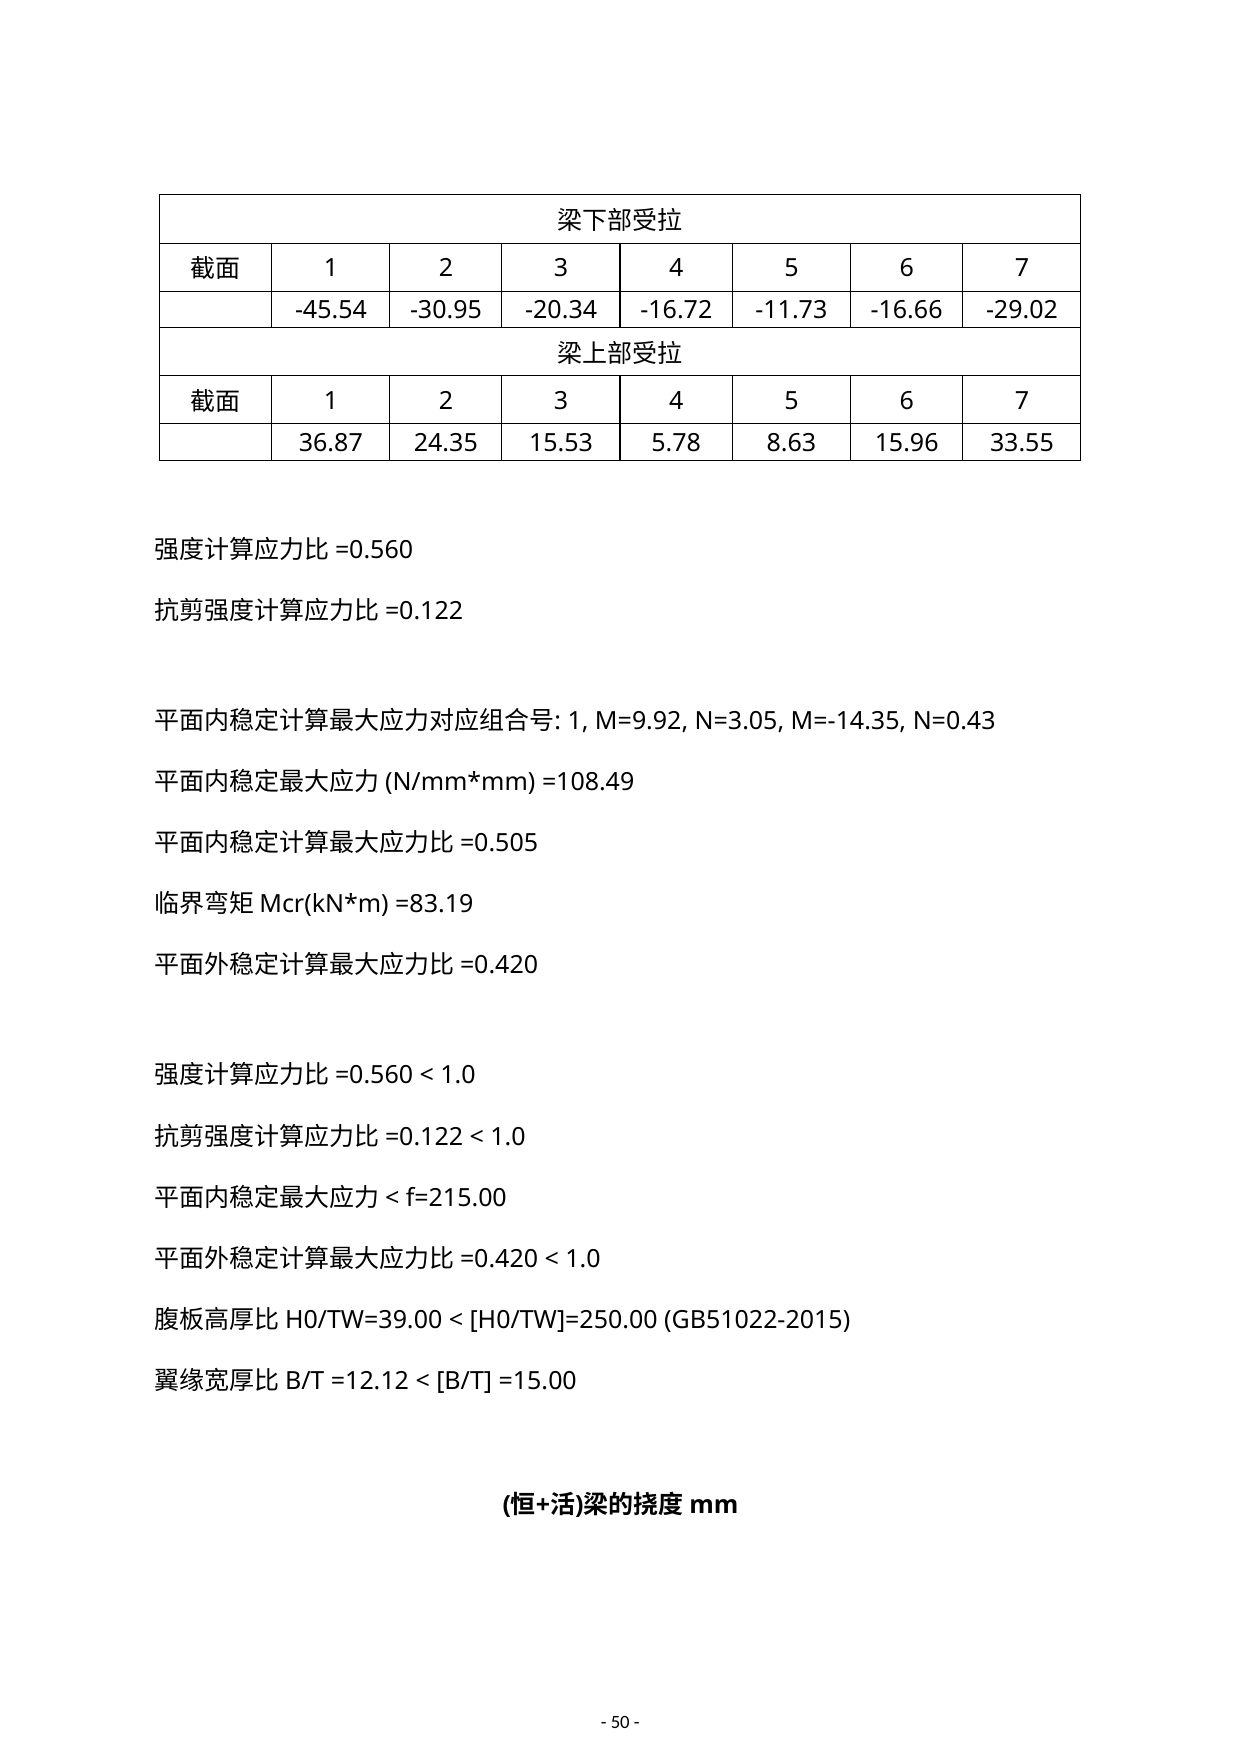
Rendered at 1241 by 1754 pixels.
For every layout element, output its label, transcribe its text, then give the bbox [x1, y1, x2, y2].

text 抗剪强度计算应力比 =0.122 [148, 585, 1093, 632]
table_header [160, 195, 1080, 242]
text 平面外稳定计算最大应力比 =0.420 < 1.0 [148, 1233, 1093, 1280]
text 强度计算应力比 =0.560 < 1.0 [148, 1049, 1093, 1097]
text 腹板高厚比 H0/TW=39.00 < [H0/TW]=250.00 (GB51022-2015) [148, 1294, 1093, 1341]
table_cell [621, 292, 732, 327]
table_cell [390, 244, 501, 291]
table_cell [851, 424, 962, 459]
text (恒+活)梁的挠度 mm [148, 1479, 1093, 1526]
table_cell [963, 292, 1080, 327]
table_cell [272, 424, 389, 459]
text 临界弯矩Mcr(kN*m) =83.19 [148, 878, 1093, 925]
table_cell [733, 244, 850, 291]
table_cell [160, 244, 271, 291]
text 强度计算应力比 =0.560 [148, 524, 1093, 571]
text 翼缘宽厚比 B/T =12.12 < [B/T] =15.00 [148, 1355, 1093, 1402]
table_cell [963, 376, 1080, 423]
text 平面内稳定最大应力 < f=215.00 [148, 1172, 1093, 1219]
text 抗剪强度计算应力比 =0.122 < 1.0 [148, 1111, 1093, 1158]
text 平面内稳定最大应力 (N/mm*mm) =108.49 [148, 756, 1093, 803]
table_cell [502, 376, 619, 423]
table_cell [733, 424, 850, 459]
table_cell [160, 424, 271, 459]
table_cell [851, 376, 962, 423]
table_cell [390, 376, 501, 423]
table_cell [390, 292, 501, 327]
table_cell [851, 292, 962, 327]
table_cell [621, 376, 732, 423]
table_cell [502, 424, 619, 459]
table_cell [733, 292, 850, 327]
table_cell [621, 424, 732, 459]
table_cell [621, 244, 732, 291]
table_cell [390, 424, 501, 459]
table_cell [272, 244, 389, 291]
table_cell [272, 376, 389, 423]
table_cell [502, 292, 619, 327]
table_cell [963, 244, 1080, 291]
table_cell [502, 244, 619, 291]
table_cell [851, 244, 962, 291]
text 平面内稳定计算最大应力对应组合号: 1, M=9.92, N=3.05, M=-14.35, N=0.43 [148, 695, 1093, 742]
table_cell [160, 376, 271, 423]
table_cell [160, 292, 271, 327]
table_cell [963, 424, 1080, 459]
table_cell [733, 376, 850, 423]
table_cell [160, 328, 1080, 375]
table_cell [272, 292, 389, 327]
text 平面外稳定计算最大应力比 =0.420 [148, 939, 1093, 986]
text 平面内稳定计算最大应力比 =0.505 [148, 817, 1093, 864]
